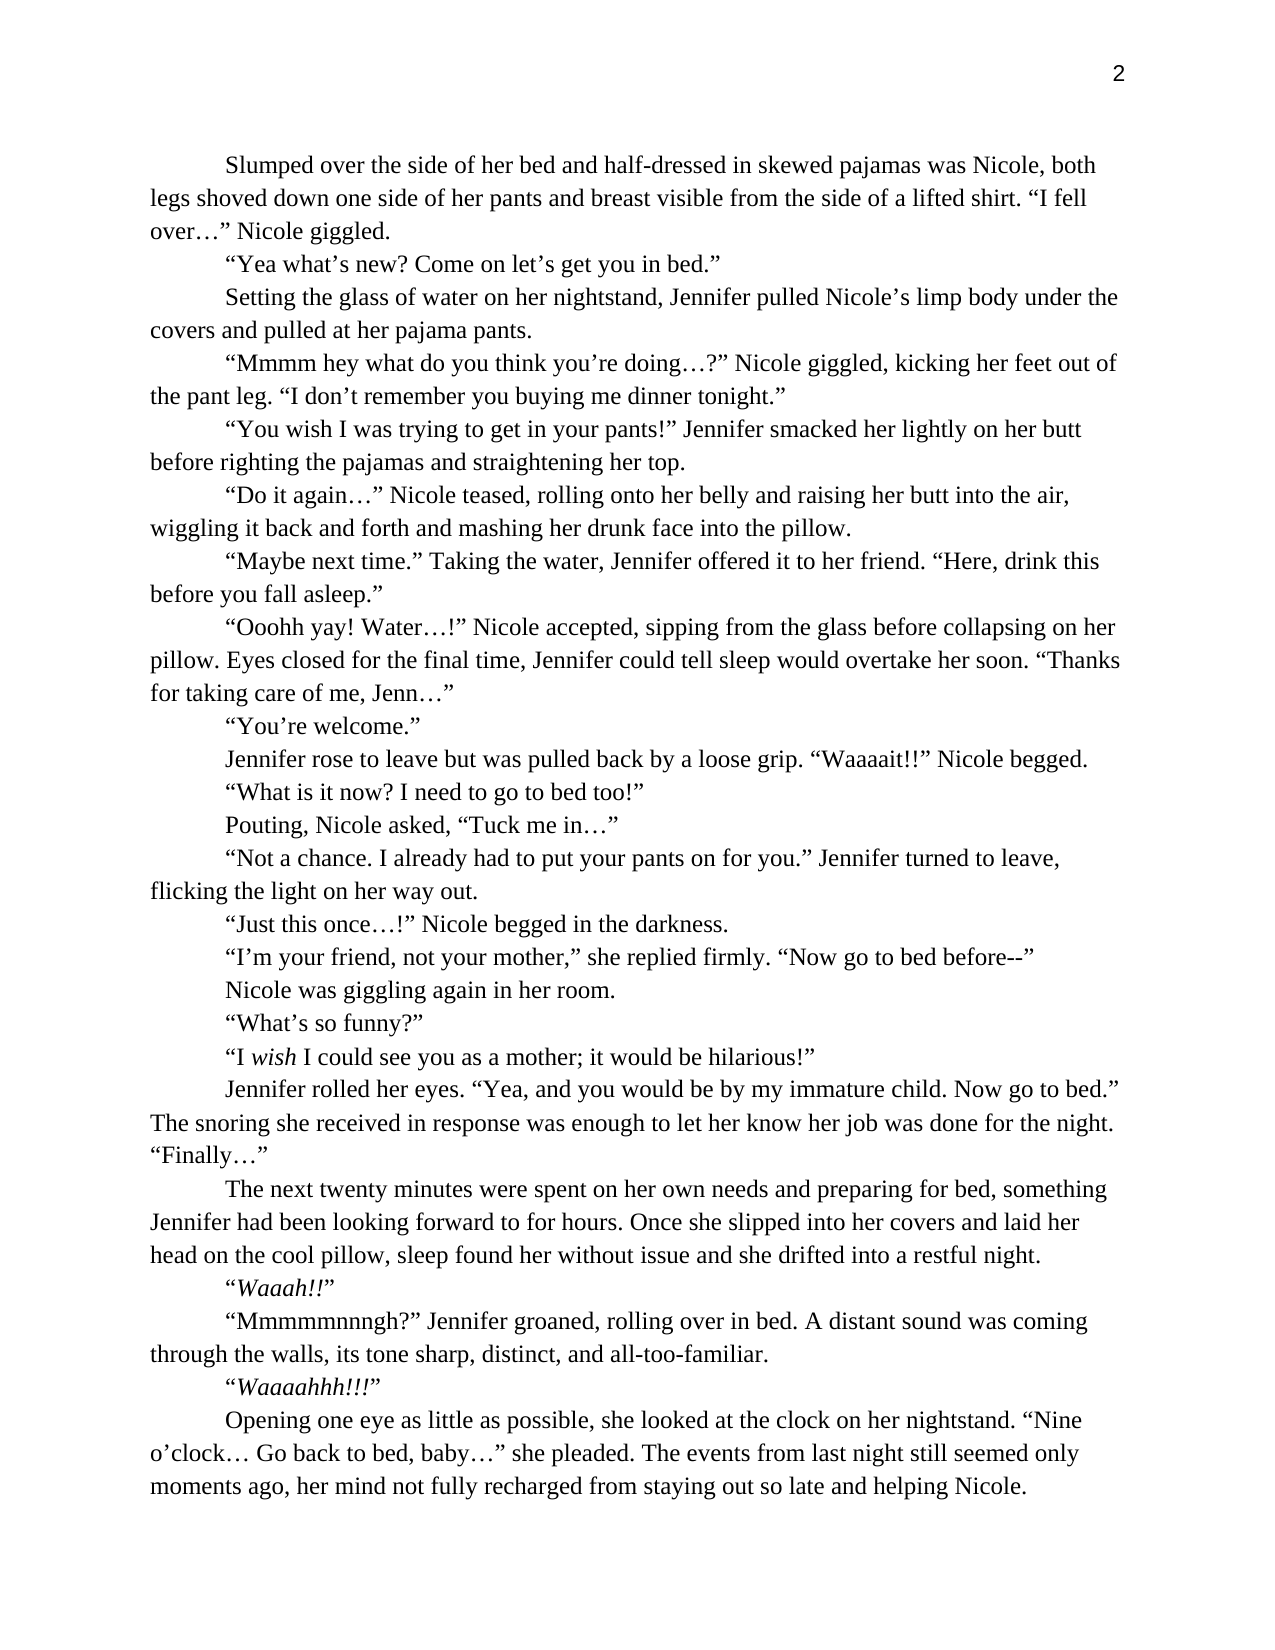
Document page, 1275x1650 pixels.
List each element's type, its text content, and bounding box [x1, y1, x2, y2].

text “Ooohh yay! Water…!” Nicole accepted, sipping from the glass before collapsing on her pillow. Eyes closed for the final time, Jennifer could tell sleep would overtake her soon. “Thanks for taking care of me, Jenn…” [150, 612, 1125, 707]
text The next twenty minutes were spent on her own needs and preparing for bed, something Jennifer had been looking forward to for hours. Once she slipped into her covers and laid her head on the cool pillow, sleep found her without issue and she drifted into a restful night. [150, 1174, 1125, 1268]
text “Waaah!!” [150, 1273, 1125, 1301]
text Nicole was giggling again in her room. [150, 976, 1125, 1004]
text “Waaaahhh!!!” [150, 1372, 1125, 1401]
text Slumped over the side of her bed and half-dressed in skewed pajamas was Nicole, both legs shoved down one side of her pants and breast visible from the side of a lifted shirt. “I fell over…” Nicole giggled. [150, 150, 1125, 245]
text Jennifer rolled her eyes. “Yea, and you would be by my immature child. Now go to bed.” The snoring she received in response was enough to let her know her job was done for the night. “Finally…” [150, 1074, 1125, 1169]
text Pouting, Nicole asked, “Tuck me in…” [150, 810, 1125, 839]
text “Maybe next time.” Taking the water, Jennifer offered it to her friend. “Here, drink this before you fall asleep.” [150, 546, 1125, 608]
text “Just this once…!” Nicole begged in the darkness. [150, 909, 1125, 938]
text “What’s so funny?” [150, 1008, 1125, 1037]
text “Do it again…” Nicole teased, rolling onto her belly and raising her butt into the air, wiggling it back and forth and mashing her drunk face into the pillow. [150, 480, 1125, 542]
text “Yea what’s new? Come on let’s get you in bed.” [150, 249, 1125, 278]
text “Mmmmmnnngh?” Jennifer groaned, rolling over in bed. A distant sound was coming through the walls, its tone sharp, distinct, and all-too-familiar. [150, 1306, 1125, 1367]
text “You’re welcome.” [150, 711, 1125, 740]
text “Mmmm hey what do you think you’re doing…?” Nicole giggled, kicking her feet out of the pant leg. “I don’t remember you buying me dinner tonight.” [150, 348, 1125, 410]
text Opening one eye as little as possible, she looked at the clock on her nightstand. “Nine o’clock… Go back to bed, baby…” she pleaded. The events from last night still seemed only moments ago, her mind not fully recharged from staying out so late and helping Nicole. [150, 1405, 1125, 1499]
text “I wish I could see you as a mother; it would be hilarious!” [150, 1042, 1125, 1070]
text “You wish I was trying to get in your pants!” Jennifer smacked her lightly on her butt before righting the pajamas and straightening her top. [150, 414, 1125, 476]
text “I’m your friend, not your mother,” she replied firmly. “Now go to bed before--” [150, 942, 1125, 971]
text Setting the glass of water on her nightstand, Jennifer pulled Nicole’s limp body under the covers and pulled at her pajama pants. [150, 282, 1125, 344]
text Jennifer rose to leave but was pulled back by a loose grip. “Waaaait!!” Nicole begged. [150, 744, 1125, 773]
text “Not a chance. I already had to put your pants on for you.” Jennifer turned to leave, flicking the light on her way out. [150, 843, 1125, 905]
text “What is it now? I need to go to bed too!” [150, 777, 1125, 806]
